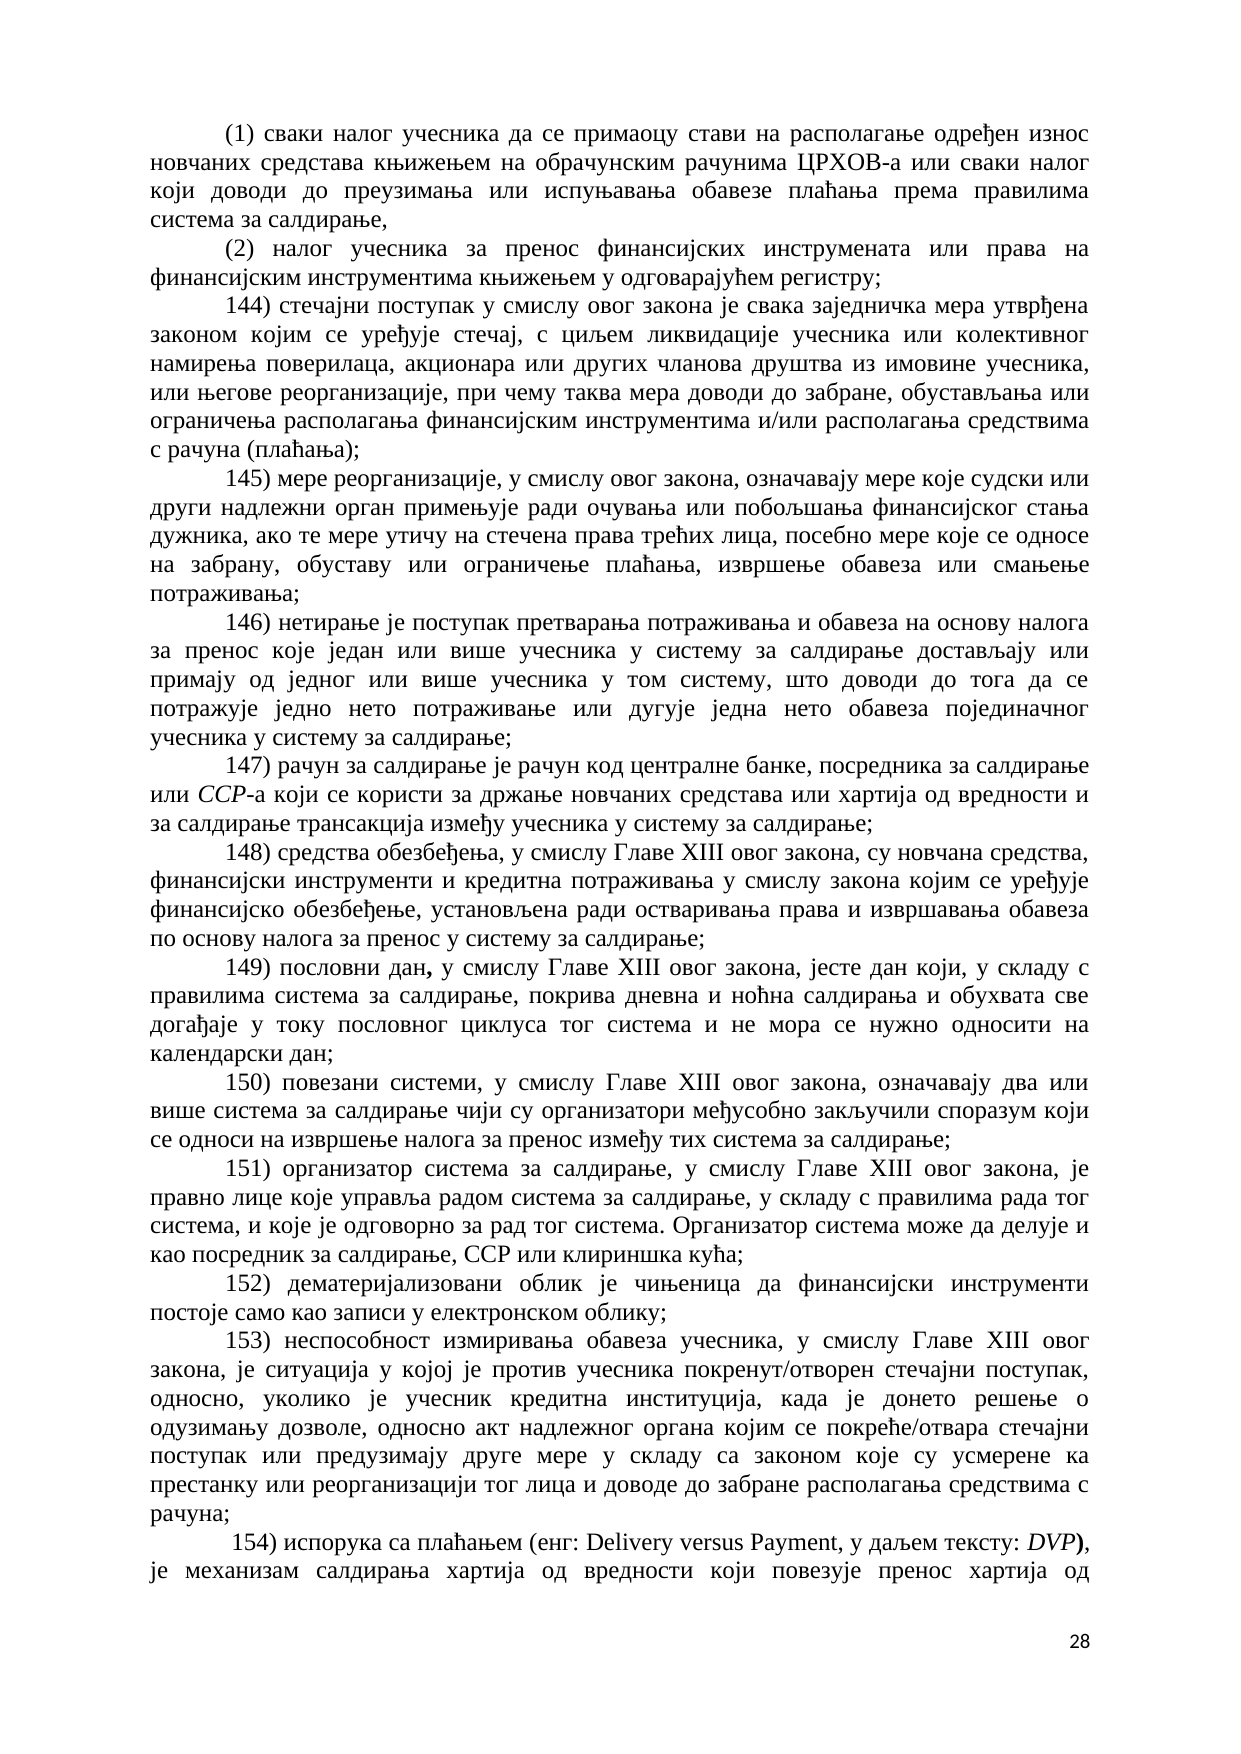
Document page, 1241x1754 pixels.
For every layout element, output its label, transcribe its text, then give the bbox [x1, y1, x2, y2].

text 153) неспособност измиривања обавеза учесника, у смислу Главe XIII овог закона, је ситуација у којој је против учесника покренут/отворен стечајни поступак, односно, уколико је учесник кредитна институција, када је донето решење о одузимању дозволе, односно акт надлежног органа којим се покреће/отвара стечајни поступак или предузимају друге мере у складу са законом које су усмерене ка престанку или реорганизацији тог лица и доводе до забране располагања средствима с рачуна; [150, 1326, 1090, 1527]
text 145) мере реорганизације, у смислу овог закона, означавају мере које судски или други надлежни орган примењује ради очувања или побољшања финансијског стања дужника, ако те мере утичу на стечена права трећих лица, посебно мере које се односе на забрану, обуставу или ограничење плаћања, извршење обавеза или смањење потраживања; [150, 463, 1090, 607]
text (2) налог учесника за пренос финансијских инструмената или права на финансијским инструментима књижењем у одговарајућем регистру; [150, 233, 1090, 291]
text 149) пословни дан, у смислу Главe XIII овог закона, јесте дан који, у складу с правилима система за салдирање, покрива дневна и ноћна салдирања и обухвата све догађаје у току пословног циклуса тог система и не мора се нужно односити на календарски дан; [150, 952, 1090, 1067]
text 146) нетирање је поступак претварања потраживања и обавеза на основу налога за пренос које један или више учесника у систему за салдирање достављају или примају од једног или више учесника у том систему, што доводи до тога да се потражује једно нето потраживање или дугује једна нето обавеза појединачног учесника у систему за салдирање; [150, 607, 1090, 751]
text 144) стечајни поступак у смислу овог закона је свака заједничка мера утврђена законом којим се уређује стечај, с циљем ликвидације учесника или колективног намирења поверилаца, акционара или других чланова друштва из имовине учесника, или његове реорганизације, при чему таква мера доводи до забране, обустављања или ограничења располагања финансијским инструментима и/или располагања средствима с рачуна (плаћања); [150, 291, 1090, 463]
text (1) сваки налог учесника да се примаоцу стави на располагање одређен износ новчаних средстава књижењем на обрачунским рачунима ЦРХOВ-а или сваки налог који доводи до преузимања или испуњавања обавезе плаћања према правилима система за салдирање, [150, 118, 1090, 233]
text 150) повезани системи, у смислу Главe XIII овог закона, означавају два или више система за салдирање чији су организатори међусобно закључили споразум који се односи на извршење налога за пренос између тих система за салдирање; [150, 1067, 1090, 1153]
text 148) средства обезбеђења, у смислу Главe XIII овог закона, су новчана средства, финансијски инструменти и кредитна потраживања у смислу закона којим се уређује финансијско обезбеђење, установљена ради остваривања права и извршавања обавеза по основу налога за пренос у систему за салдирање; [150, 837, 1090, 952]
text 152) дематеријализовани облик је чињеница да финансијски инструменти постоје само као записи у електронском облику; [150, 1268, 1090, 1326]
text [150, 1527, 1090, 1584]
text 147) рачун за салдирање је рачун код централне банке, посредника за салдирање или CCP-а који се користи за држање новчаних средстава или хартија од вредности и за салдирање трансакција између учесника у систему за салдирање; [150, 751, 1090, 837]
text 151) организатор система за салдирање, у смислу Главe XIII овог закона, је правно лице које управља радом система за салдирање, у складу с правилима рада тог система, и које је одговорно за рад тог система. Организатор система може да делује и као посредник за салдирање, CCP или клириншка кућа; [150, 1153, 1090, 1268]
